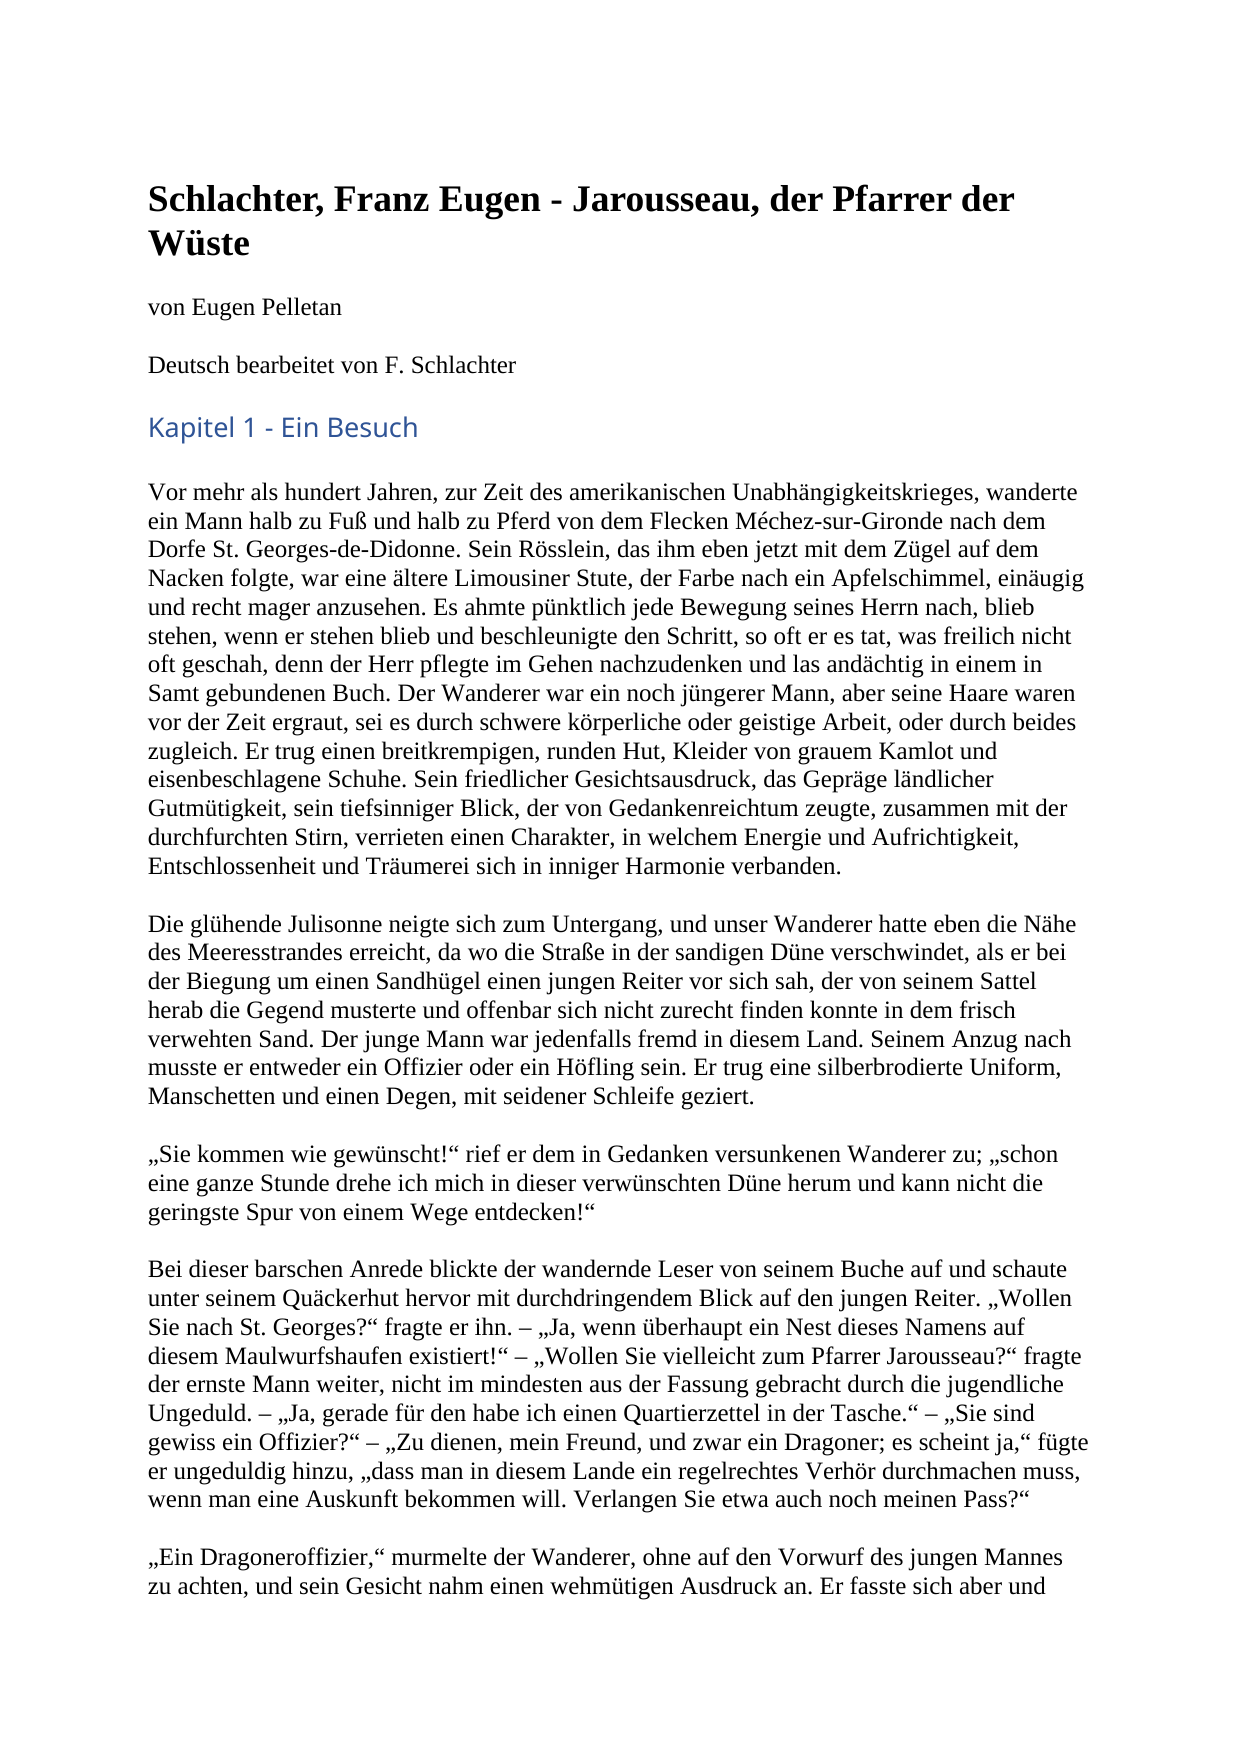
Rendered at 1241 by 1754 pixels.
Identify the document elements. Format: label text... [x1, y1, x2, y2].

text Die glühende Julisonne neigte sich zum Untergang, und unser Wanderer hatte eben die Nähe des Meeresstrandes erreicht, da wo die Straße in der sandigen Düne verschwindet, als er bei der Biegung um einen Sandhügel einen jungen Reiter vor sich sah, der von seinem Sattel herab die Gegend musterte und offenbar sich nicht zurecht finden konnte in dem frisch verwehten Sand. Der junge Mann war jedenfalls fremd in diesem Land. Seinem Anzug nach musste er entweder ein Offizier oder ein Höfling sein. Er trug eine silberbrodierte Uniform, Manschetten und einen Degen, mit seidener Schleife geziert. [148, 909, 1093, 1110]
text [148, 1542, 1093, 1600]
text Deutsch bearbeitet von F. Schlachter [148, 350, 1093, 379]
subtitle Kapitel 1 - Ein Besuch [148, 408, 1093, 445]
subtitle Schlachter, Franz Eugen - Jarousseau, der Pfarrer der Wüste [148, 177, 1093, 263]
text Bei dieser barschen Anrede blickte der wandernde Leser von seinem Buche auf und schaute unter seinem Quäckerhut hervor mit durchdringendem Blick auf den jungen Reiter. „Wollen Sie nach St. Georges?“ fragte er ihn. – „Ja, wenn überhaupt ein Nest dieses Namens auf diesem Maulwurfshaufen existiert!“ – „Wollen Sie vielleicht zum Pfarrer Jarousseau?“ fragte der ernste Mann weiter, nicht im mindesten aus der Fassung gebracht durch die jugendliche Ungeduld. – „Ja, gerade für den habe ich einen Quartierzettel in der Tasche.“ – „Sie sind gewiss ein Offizier?“ – „Zu dienen, mein Freund, und zwar ein Dragoner; es scheint ja,“ fügte er ungeduldig hinzu, „dass man in diesem Lande ein regelrechtes Verhör durchmachen muss, wenn man eine Auskunft bekommen will. Verlangen Sie etwa auch noch meinen Pass?“ [148, 1254, 1093, 1513]
text Vor mehr als hundert Jahren, zur Zeit des amerikanischen Unabhängigkeitskrieges, wanderte ein Mann halb zu Fuß und halb zu Pferd von dem Flecken Méchez-sur-Gironde nach dem Dorfe St. Georges-de-Didonne. Sein Rösslein, das ihm eben jetzt mit dem Zügel auf dem Nacken folgte, war eine ältere Limousiner Stute, der Farbe nach ein Apfelschimmel, einäugig und recht mager anzusehen. Es ahmte pünktlich jede Bewegung seines Herrn nach, blieb stehen, wenn er stehen blieb und beschleunigte den Schritt, so oft er es tat, was freilich nicht oft geschah, denn der Herr pflegte im Gehen nachzudenken und las andächtig in einem in Samt gebundenen Buch. Der Wanderer war ein noch jüngerer Mann, aber seine Haare waren vor der Zeit ergraut, sei es durch schwere körperliche oder geistige Arbeit, oder durch beides zugleich. Er trug einen breitkrempigen, runden Hut, Kleider von grauem Kamlot und eisenbeschlagene Schuhe. Sein friedlicher Gesichtsausdruck, das Gepräge ländlicher Gutmütigkeit, sein tiefsinniger Blick, der von Gedankenreichtum zeugte, zusammen mit der durchfurchten Stirn, verrieten einen Charakter, in welchem Energie und Aufrichtigkeit, Entschlossenheit und Träumerei sich in inniger Harmonie verbanden. [148, 477, 1093, 879]
text „Sie kommen wie gewünscht!“ rief er dem in Gedanken versunkenen Wanderer zu; „schon eine ganze Stunde drehe ich mich in dieser verwünschten Düne herum und kann nicht die geringste Spur von einem Wege entdecken!“ [148, 1139, 1093, 1225]
text von Eugen Pelletan [148, 292, 1093, 321]
